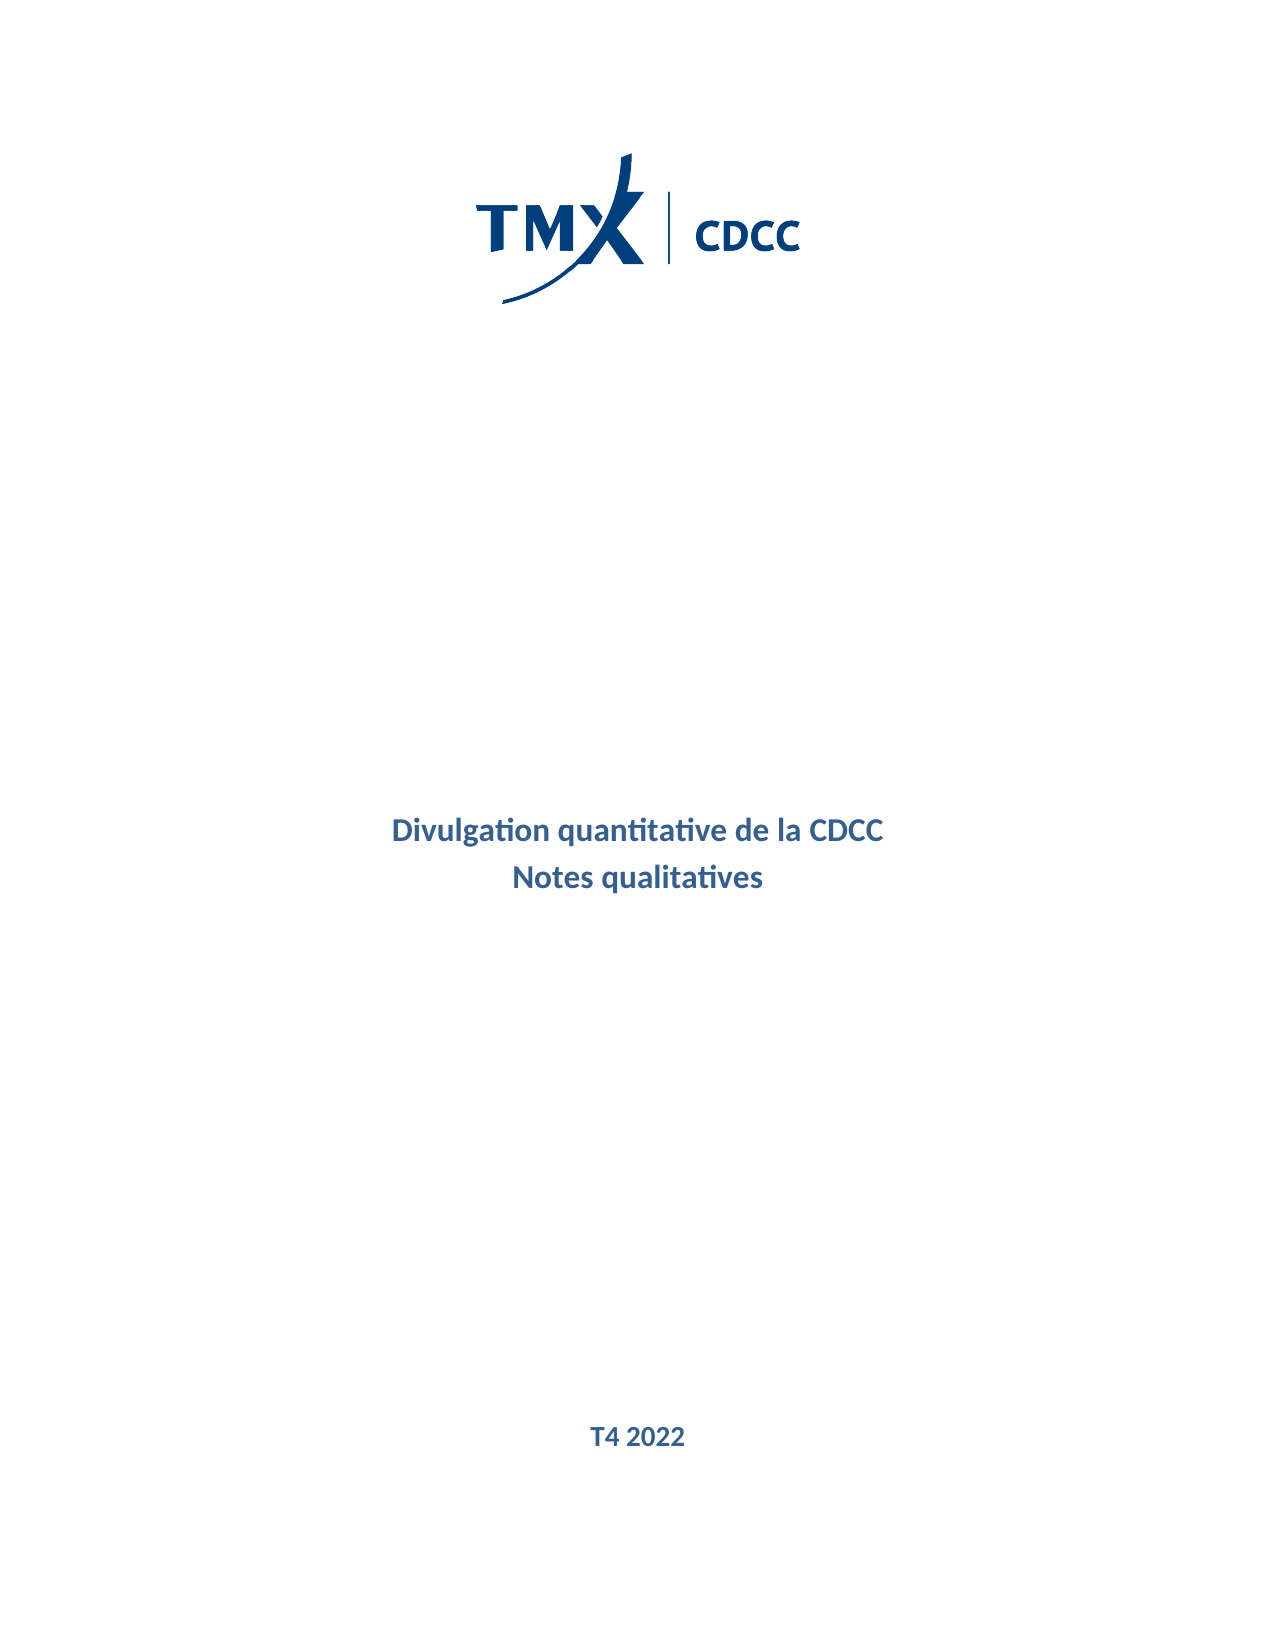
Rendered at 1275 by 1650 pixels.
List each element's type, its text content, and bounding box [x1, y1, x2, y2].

text Divulgation quantitative de la CDCC [135, 809, 1140, 850]
text T4 2022 [135, 1418, 1140, 1454]
text Notes qualitatives [135, 856, 1140, 897]
picture [435, 135, 840, 323]
